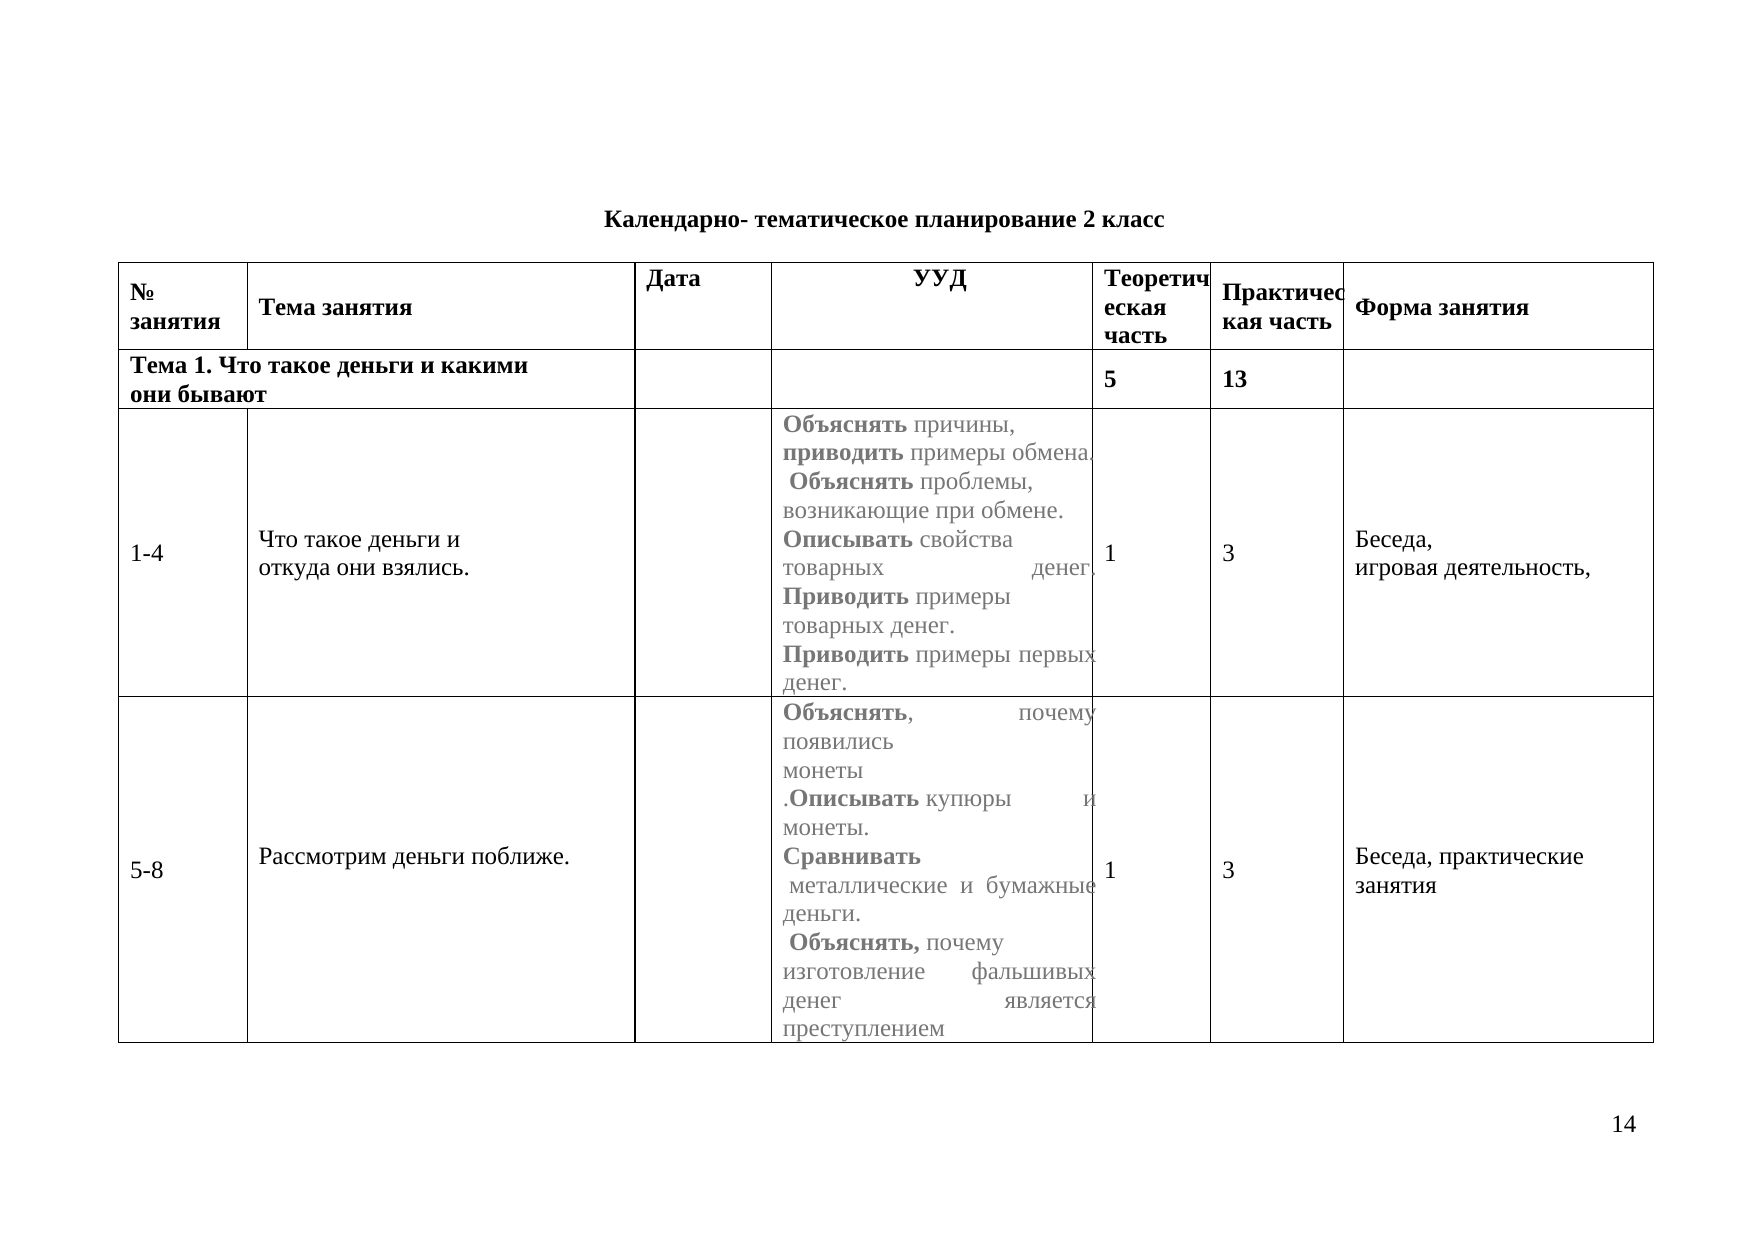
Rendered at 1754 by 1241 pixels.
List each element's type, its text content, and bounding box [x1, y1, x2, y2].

table_header УУД [772, 263, 1092, 349]
table_cell Что такое деньги и откуда они взялись. [248, 409, 634, 696]
table_cell Беседа, игровая деятельность, [1344, 409, 1653, 696]
table_header Практическая часть [1211, 263, 1343, 349]
table_cell [1344, 350, 1653, 408]
table_header Дата [636, 263, 771, 349]
table_cell Рассмотрим деньги поближе. [248, 697, 634, 1042]
table_cell [636, 697, 771, 1042]
table_header Форма занятия [1344, 263, 1653, 349]
table_cell [636, 409, 771, 696]
table_cell 3 [1211, 697, 1343, 1042]
text Календарно- тематическое планирование 2 класс [118, 204, 1651, 233]
table_header Тема занятия [248, 263, 634, 349]
table_cell Беседа, практические занятия [1344, 697, 1653, 1042]
table_cell [636, 350, 771, 408]
table_header Теоретическая часть [1093, 263, 1210, 349]
table_cell [772, 350, 1092, 408]
table_cell Объяснять причины, приводить примеры обмена. Объяснять проблемы, возникающие при обмене. Описывать свойства товарных денег. Приводить примеры товарных денег. Приводить примеры первых денег. [772, 409, 1092, 696]
table_cell 5 [1093, 350, 1210, 408]
table_cell 1-4 [119, 409, 247, 696]
table_cell 5-8 [119, 697, 247, 1042]
table_cell 13 [1211, 350, 1343, 408]
table_header № занятия [119, 263, 247, 349]
table_cell 1 [1093, 409, 1210, 696]
table_cell Тема 1. Что такое деньги и какими они бывают [119, 350, 634, 408]
table_cell 3 [1211, 409, 1343, 696]
table_cell 1 [1093, 697, 1210, 1042]
